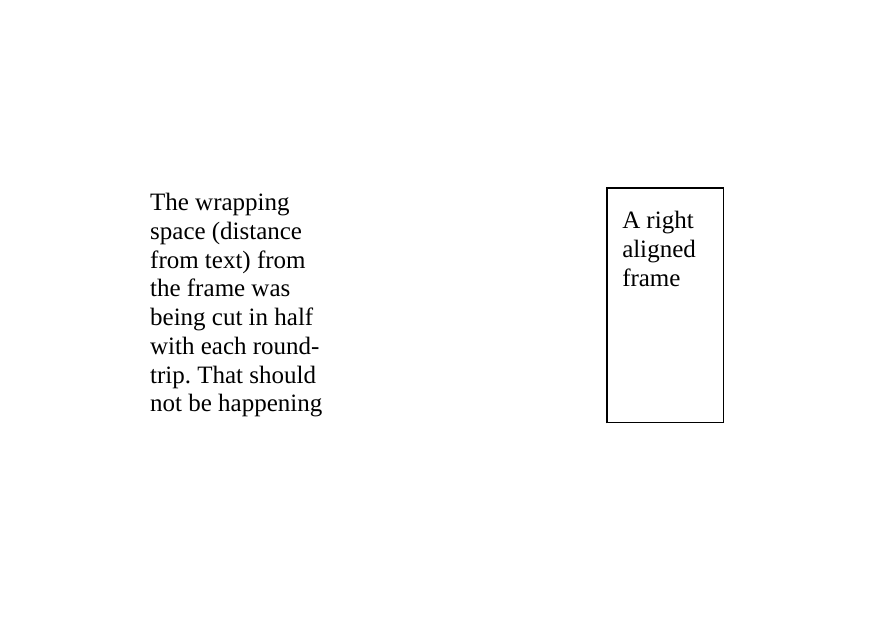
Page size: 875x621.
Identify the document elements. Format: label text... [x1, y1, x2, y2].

text A right aligned frame [608, 197, 722, 300]
text The wrapping space (distance from text) from the frame was being cut in half with each round-trip. That should not be happening of course. On each round-trip, you can clearly see more text showing up on page 1. [608, 189, 723, 417]
text The wrapping space (distance from text) from the frame was being cut in half with each round-trip. That should not be happening of course. On each round-trip, you can clearly see more text showing up on page 1. [150, 187, 606, 417]
